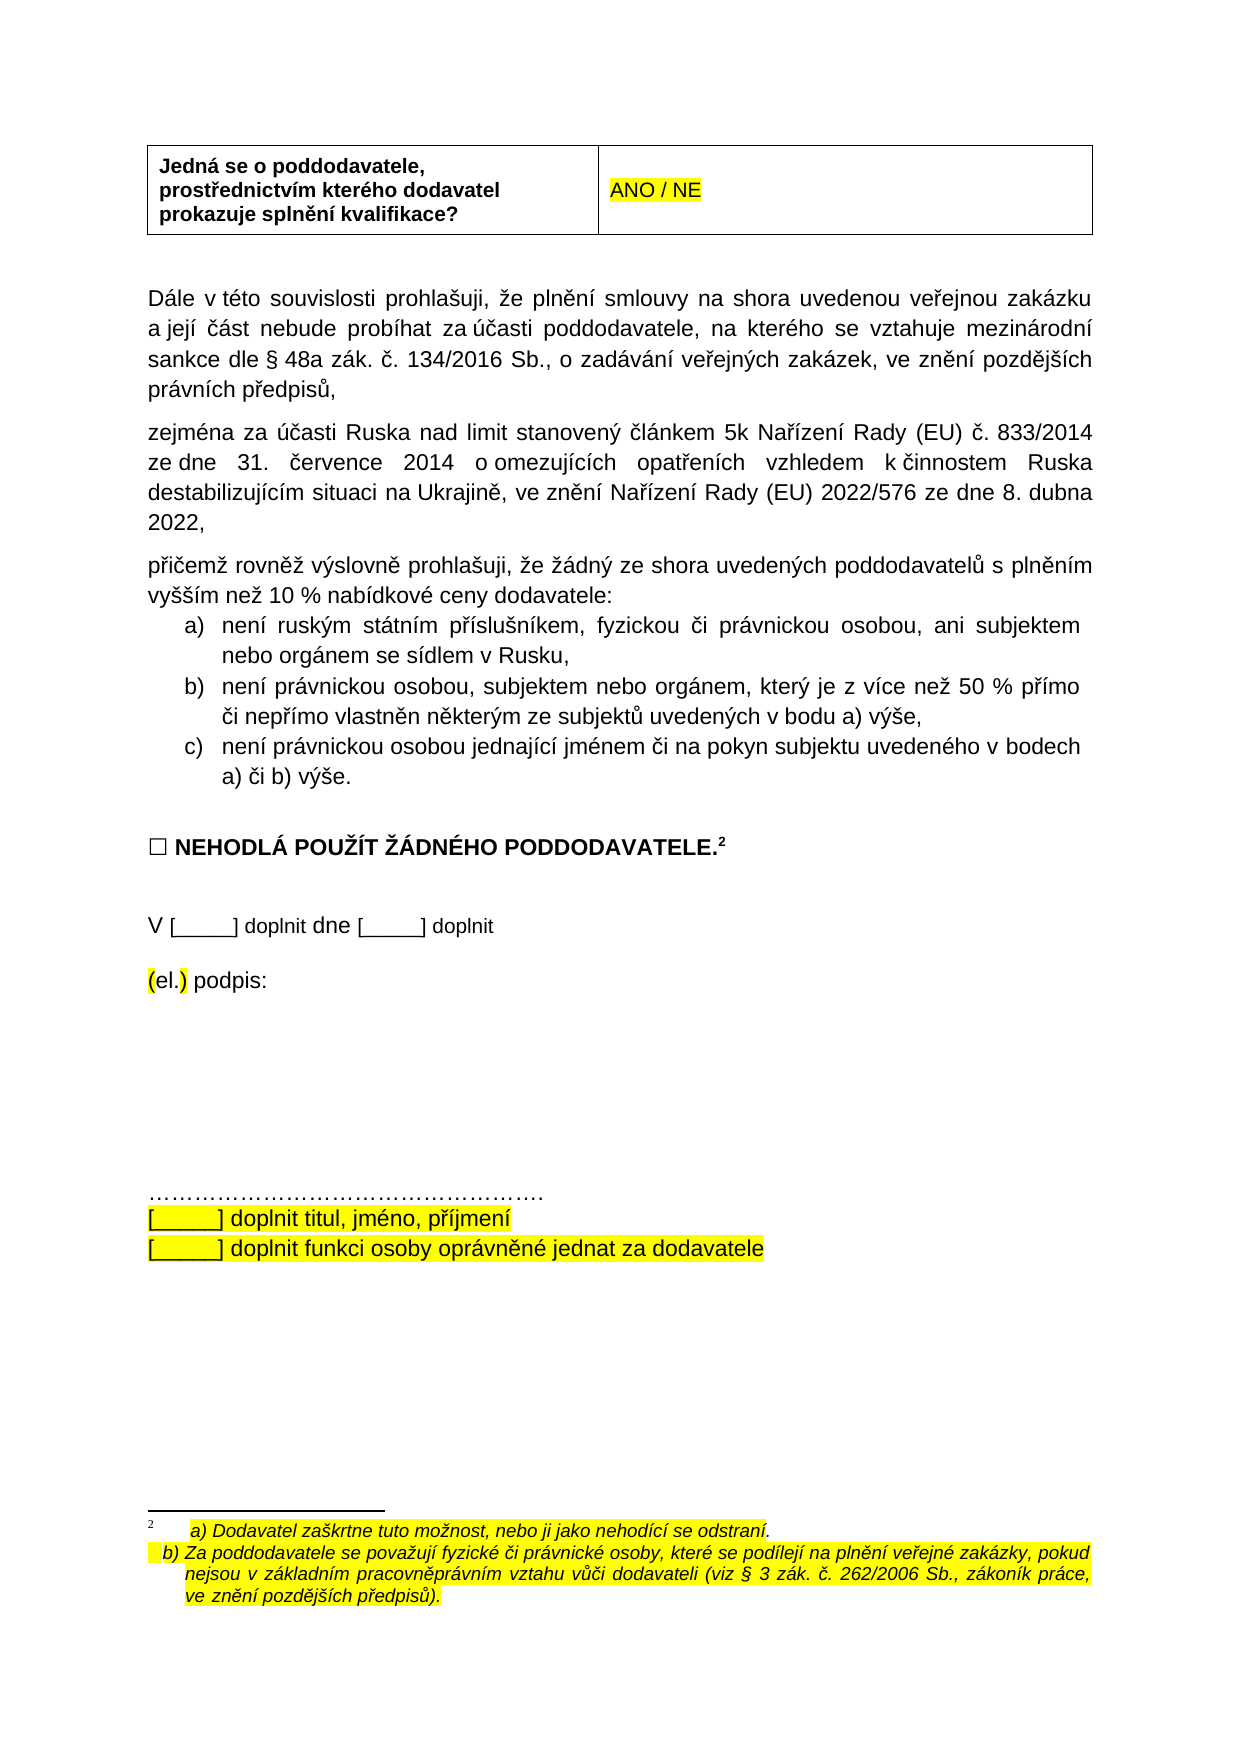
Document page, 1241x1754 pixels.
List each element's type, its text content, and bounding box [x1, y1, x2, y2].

list není právnickou osobou, subjektem nebo orgánem, který je z více než 50 % přímo či nepřímo vlastněn některým ze subjektů uvedených v bodu a) výše, [184, 673, 1081, 729]
text NEHODLÁ POUŽÍT ŽÁDNÉHO PODDODAVATELE. [148, 831, 1092, 862]
text ……………………………………………. [148, 1179, 1092, 1205]
table_cell Jedná se o poddodavatele, prostřednictvím kterého dodavatel prokazuje splnění kvalifikace? [148, 146, 598, 234]
list není právnickou osobou jednající jménem či na pokyn subjektu uvedeného v bodech a) či b) výše. [184, 733, 1081, 789]
list není ruským státním příslušníkem, fyzickou či právnickou osobou, ani subjektem nebo orgánem se sídlem v Rusku, [184, 612, 1081, 669]
text V dne [148, 912, 1092, 938]
text přičemž rovněž výslovně prohlašuji, že žádný ze shora uvedených poddodavatelů s plněním vyšším než 10 % nabídkové ceny dodavatele: [148, 552, 1092, 608]
table_cell ANO / NE [599, 146, 1092, 234]
text Dále v této souvislosti prohlašuji, že plnění smlouvy na shora uvedenou veřejnou zakázku a její část nebude probíhat za účasti poddodavatele, na kterého se vztahuje mezinárodní sankce dle § 48a zák. č. 134/2016 Sb., o zadávání veřejných zakázek, ve znění pozdějších právních předpisů, [148, 285, 1092, 402]
text (el.) podpis: [148, 967, 1092, 994]
text zejména za účasti Ruska nad limit stanovený článkem 5k Nařízení Rady (EU) č. 833/2014 ze dne 31. července 2014 o omezujících opatřeních vzhledem k činnostem Ruska destabilizujícím situaci na Ukrajině, ve znění Nařízení Rady (EU) 2022/576 ze dne 8. dubna 2022, [148, 418, 1092, 535]
